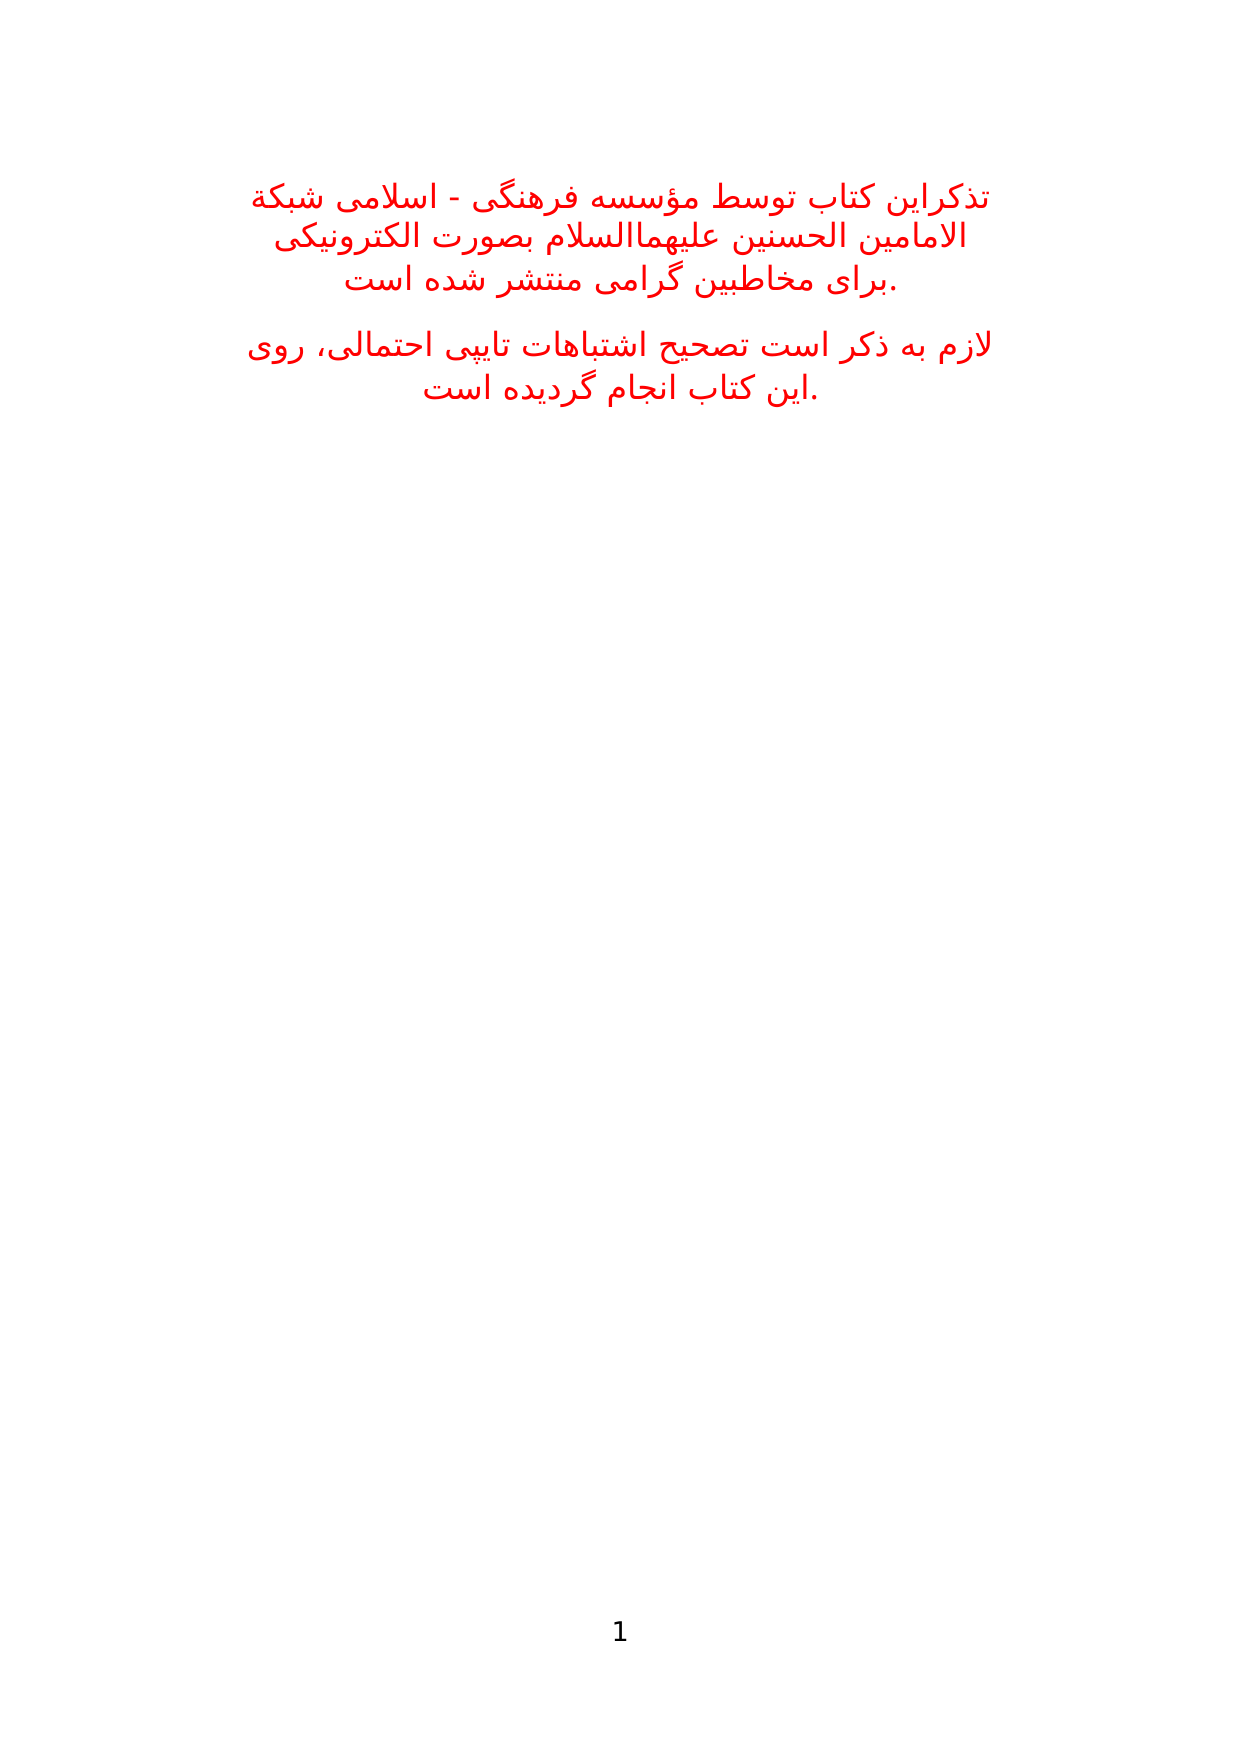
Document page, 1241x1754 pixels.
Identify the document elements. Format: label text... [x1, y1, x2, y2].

text لازم به ذکر است تصحیح اشتباهات تایپی احتمالی، روی این کتاب انجام گردیده است. [236, 325, 1004, 409]
text تذکراین کتاب توسط مؤسسه فرهنگی - اسلامی شبکة الامامین الحسنین عليهما‌السلام بصورت الکترونیکی برای مخاطبین گرامی منتشر شده است. [236, 177, 1004, 300]
